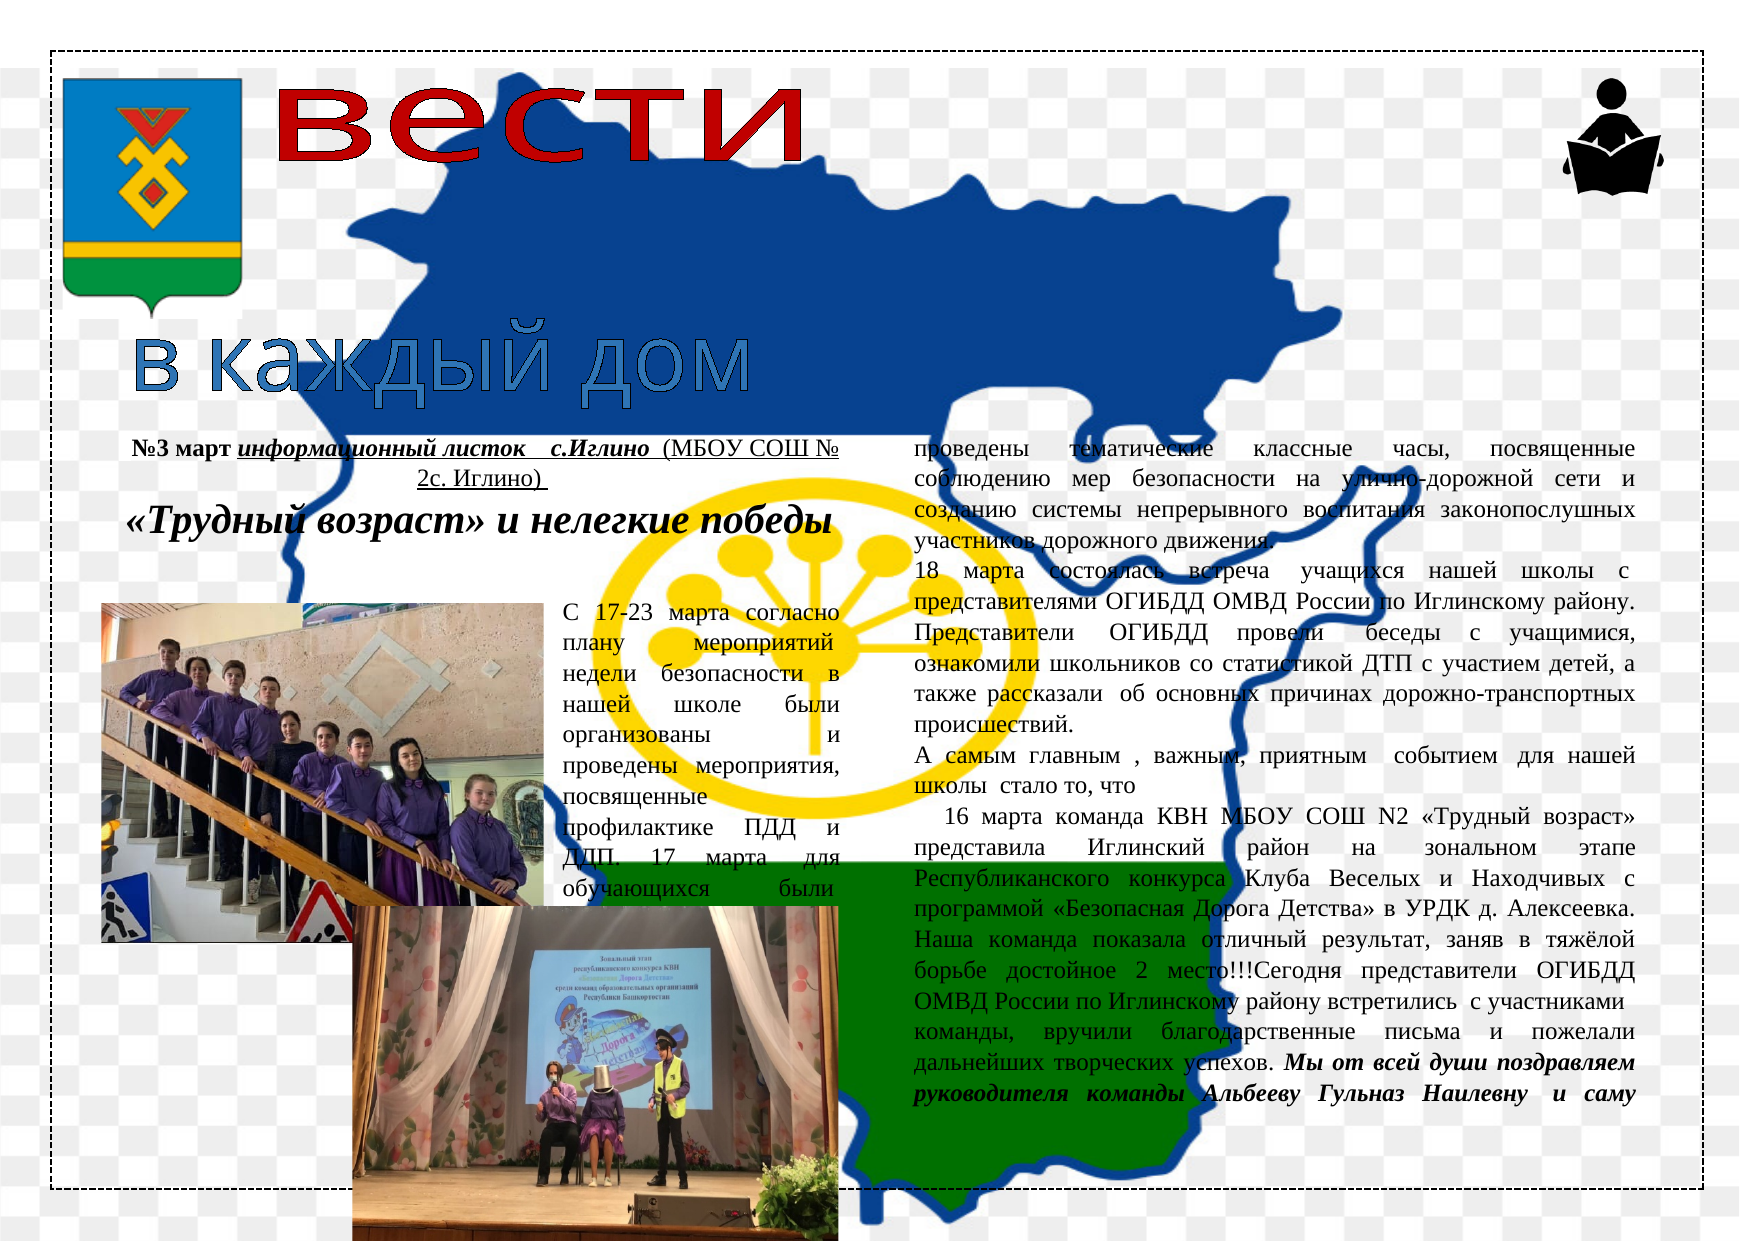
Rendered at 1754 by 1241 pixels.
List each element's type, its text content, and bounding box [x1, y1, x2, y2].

text «Трудный возраст» и нелегкие победы [118, 494, 840, 542]
text С 17-23 марта согласно плану мероприятий недели безопасности в нашей школе были организованы и проведены мероприятия, посвященные профилактике ПДД и ДДП. 17 марта для обучающихся были проведены тематические классные часы, посвященные соблюдению мер безопасности на улично-дорожной сети и созданию системы непрерывного воспитания законопослушных участников дорожного движения. [118, 597, 840, 902]
text 18 марта состоялась встреча учащихся нашей школы с представителями ОГИБДД ОМВД России по Иглинскому району. Представители ОГИБДД провели беседы с учащимися, ознакомили школьников со статистикой ДТП с участием детей, а также рассказали об основных причинах дорожно-транспортных происшествий. [914, 556, 1636, 738]
text С 17-23 марта согласно плану мероприятий недели безопасности в нашей школе были организованы и проведены мероприятия, посвященные профилактике ПДД и ДДП. 17 марта для обучающихся были проведены тематические классные часы, посвященные соблюдению мер безопасности на улично-дорожной сети и созданию системы непрерывного воспитания законопослушных участников дорожного движения. [914, 433, 1636, 553]
text А самым главным , важным, приятным событием для нашей школы стало то, что [914, 740, 1636, 799]
picture [0, 68, 1740, 1241]
text №3 март информационный листок с.Иглино (МБОУ СОШ № 2с. Иглино) [118, 433, 840, 492]
